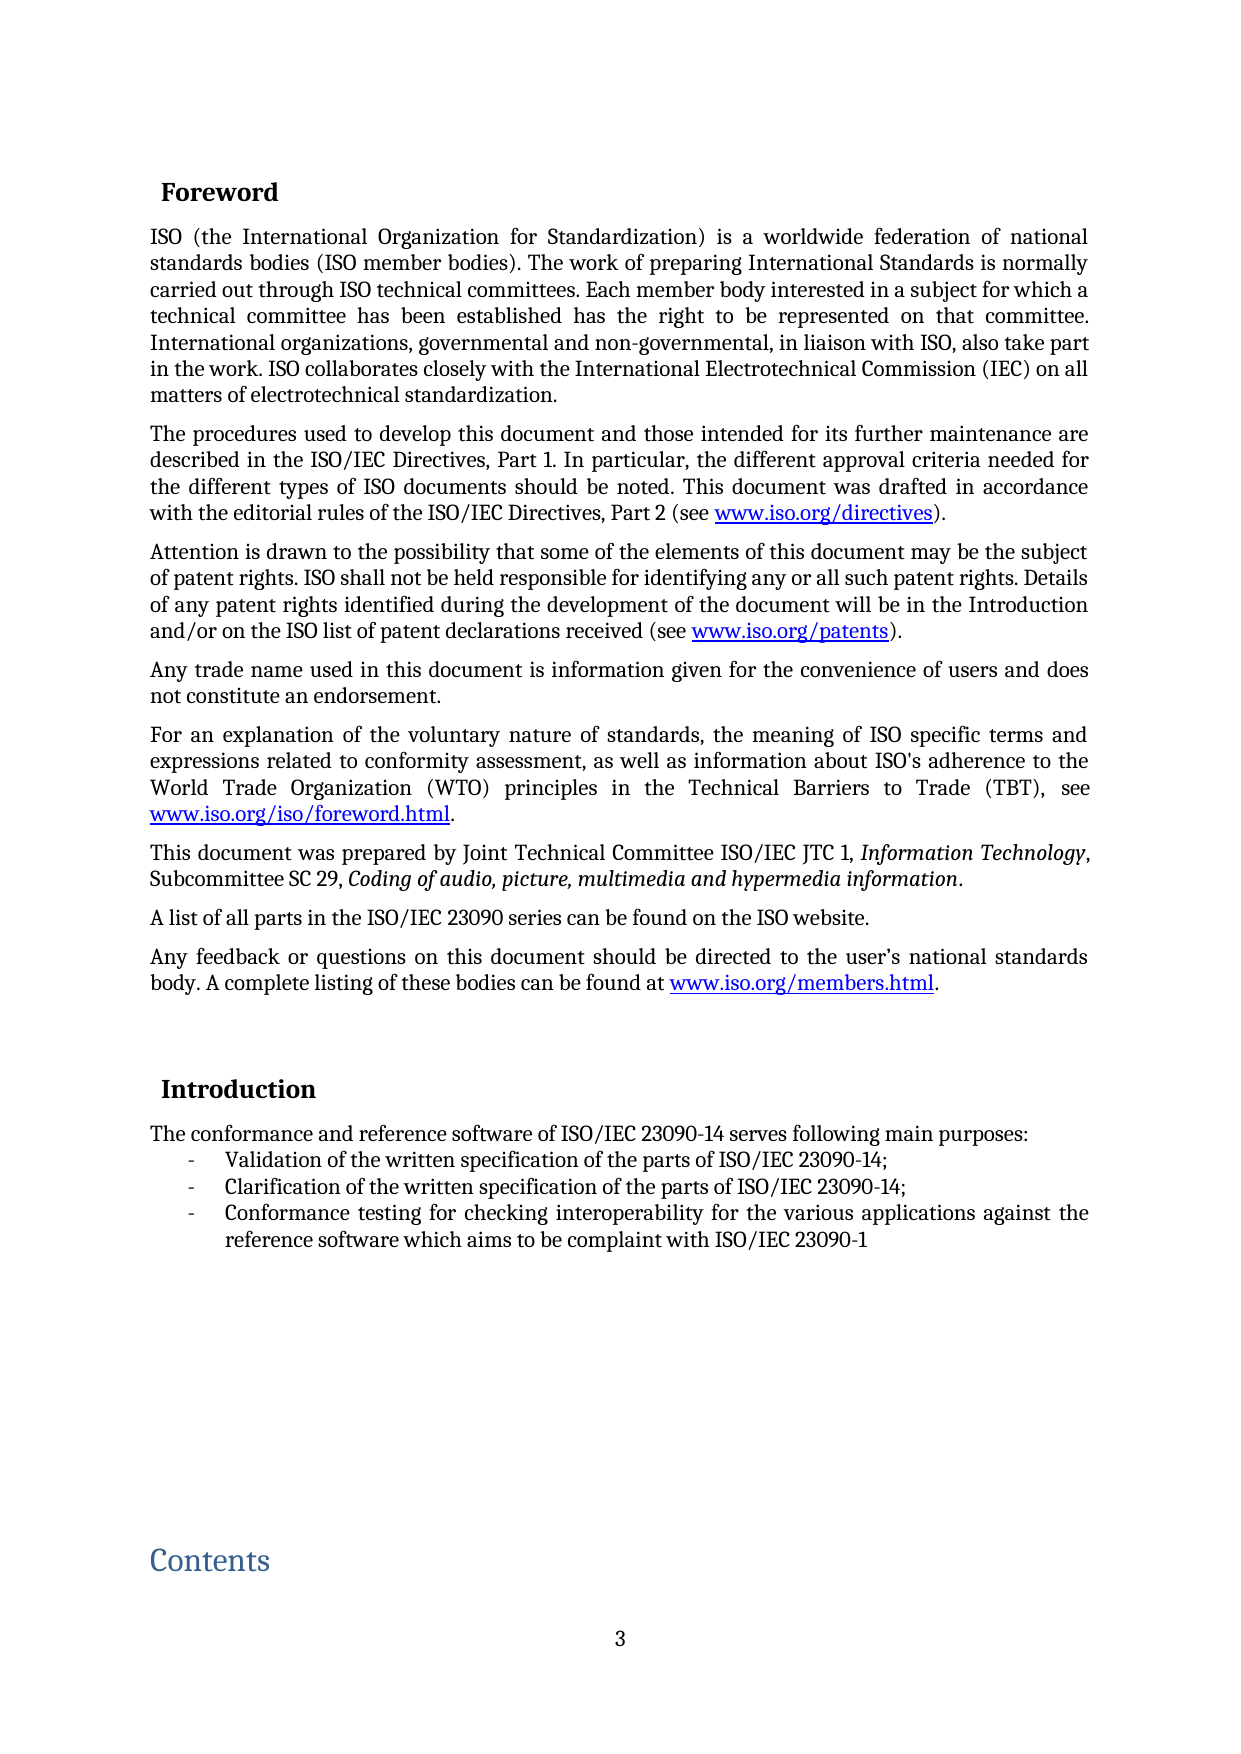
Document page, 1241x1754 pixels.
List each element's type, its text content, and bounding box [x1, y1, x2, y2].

text A list of all parts in the ISO/IEC 23090 series can be found on the ISO website. [150, 905, 1090, 931]
text This document was prepared by Joint Technical Committee ISO/IEC JTC 1, Information Technology, Subcommittee SC 29, Coding of audio, picture, multimedia and hypermedia information. [150, 840, 1090, 892]
text For an explanation of the voluntary nature of standards, the meaning of ISO specific terms and expressions related to conformity assessment, as well as information about ISO's adherence to the World Trade Organization (WTO) principles in the Technical Barriers to Trade (TBT), see www.iso.org/iso/foreword.html. [150, 722, 1090, 827]
text Attention is drawn to the possibility that some of the elements of this document may be the subject of patent rights. ISO shall not be held responsible for identifying any or all such patent rights. Details of any patent rights identified during the development of the document will be in the Introduction and/or on the ISO list of patent declarations received (see www.iso.org/patents). [150, 539, 1090, 644]
subtitle Introduction [161, 1074, 1090, 1105]
list Conformance testing for checking interoperability for the various applications against the reference software which aims to be complaint with ISO/IEC 23090-1 [187, 1200, 1090, 1253]
text ISO (the International Organization for Standardization) is a worldwide federation of national standards bodies (ISO member bodies). The work of preparing International Standards is normally carried out through ISO technical committees. Each member body interested in a subject for which a technical committee has been established has the right to be represented on that committee. International organizations, governmental and non-governmental, in liaison with ISO, also take part in the work. ISO collaborates closely with the International Electrotechnical Commission (IEC) on all matters of electrotechnical standardization. [150, 224, 1090, 408]
text Any trade name used in this document is information given for the convenience of users and does not constitute an endorsement. [150, 657, 1090, 709]
list Clarification of the written specification of the parts of ISO/IEC 23090-14; [187, 1174, 1090, 1200]
text The conformance and reference software of ISO/IEC 23090-14 serves following main purposes: [150, 1121, 1090, 1147]
subtitle Foreword [161, 177, 1090, 208]
text The procedures used to develop this document and those intended for its further maintenance are described in the ISO/IEC Directives, Part 1. In particular, the different approval criteria needed for the different types of ISO documents should be noted. This document was drafted in accordance with the editorial rules of the ISO/IEC Directives, Part 2 (see www.iso.org/directives). [150, 421, 1090, 526]
list Validation of the written specification of the parts of ISO/IEC 23090-14; [187, 1147, 1090, 1174]
text Any feedback or questions on this document should be directed to the user’s national standards body. A complete listing of these bodies can be found at www.iso.org/members.html. [150, 944, 1090, 997]
